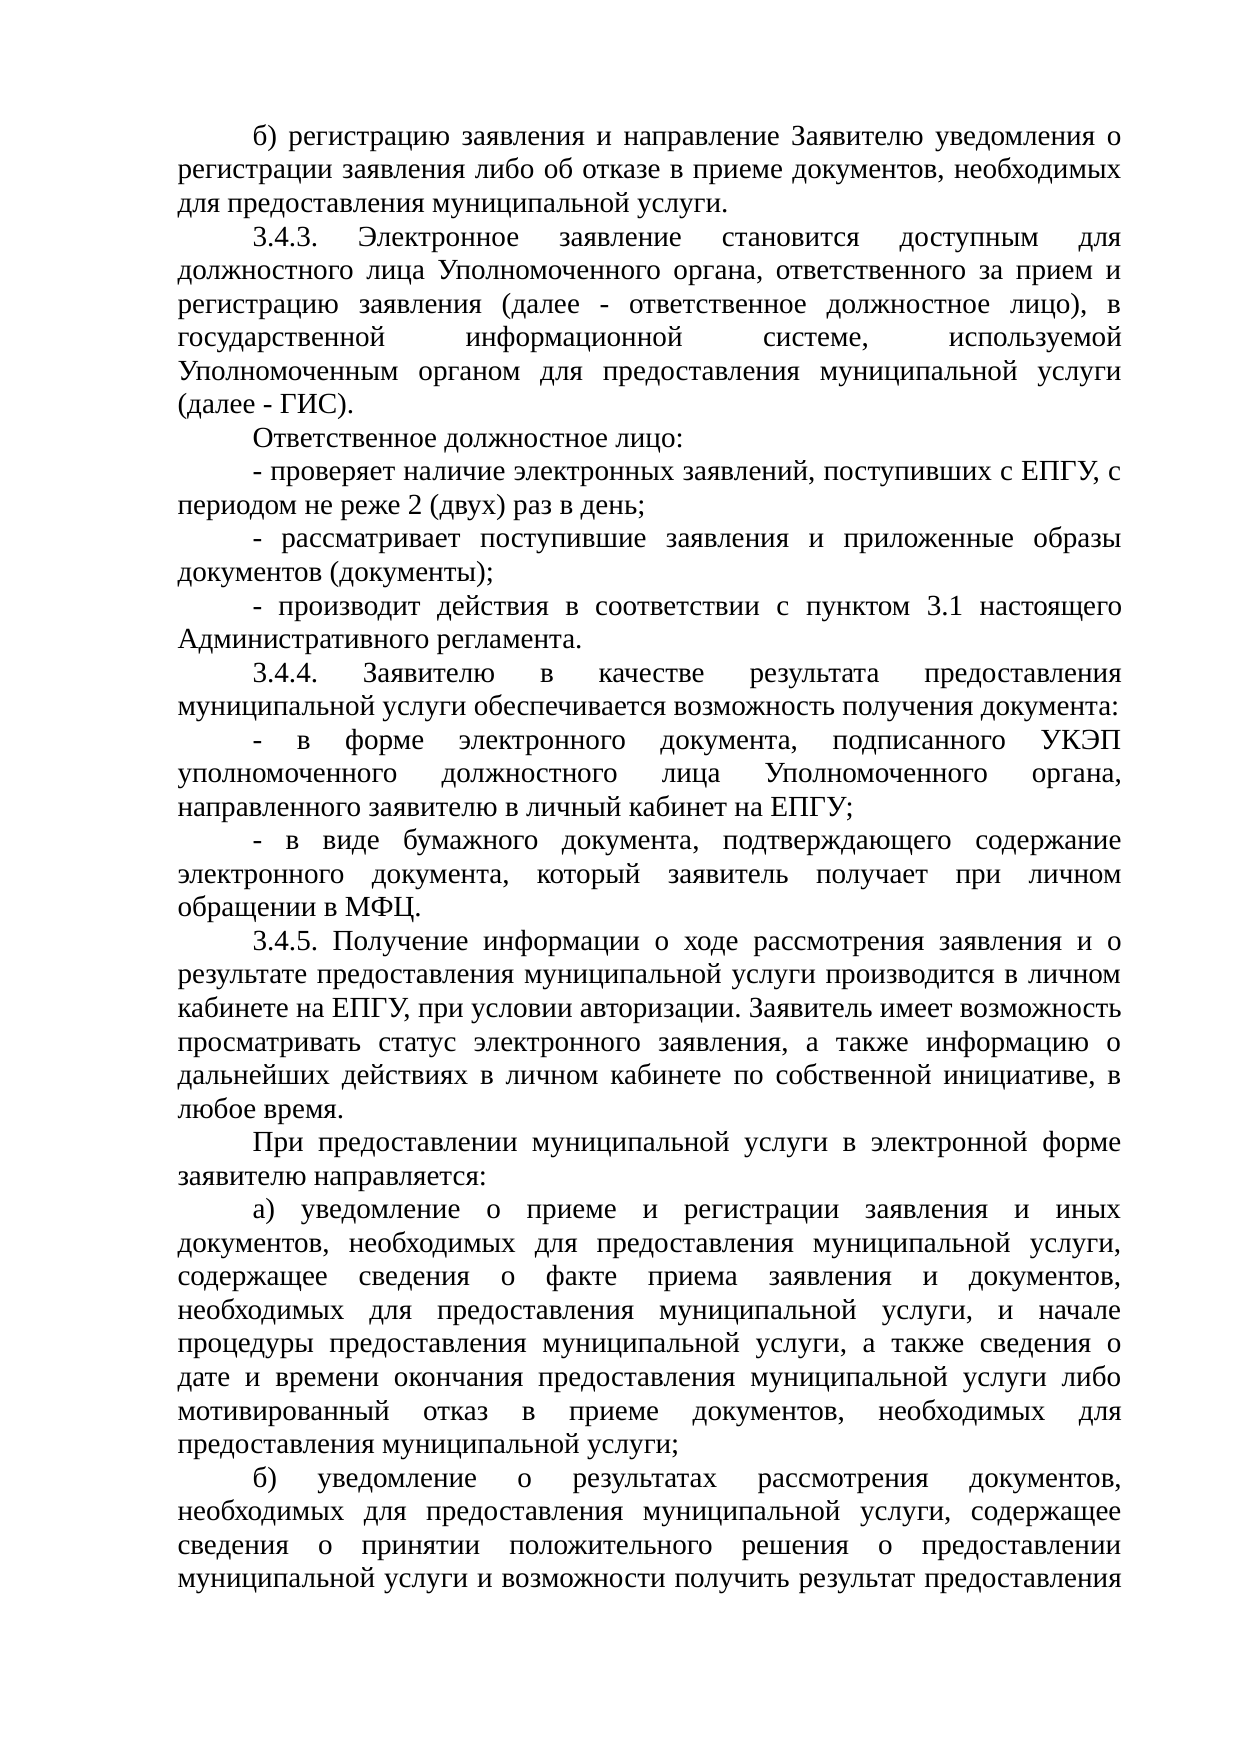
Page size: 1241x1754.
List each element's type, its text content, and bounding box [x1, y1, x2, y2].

text - в виде бумажного документа, подтверждающего содержание электронного документа, который заявитель получает при личном обращении в МФЦ. [177, 822, 1122, 923]
text - рассматривает поступившие заявления и приложенные образы документов (документы); [177, 521, 1122, 588]
text Ответственное должностное лицо: [177, 420, 1122, 453]
text а) уведомление о приеме и регистрации заявления и иных документов, необходимых для предоставления муниципальной услуги, содержащее сведения о факте приема заявления и документов, необходимых для предоставления муниципальной услуги, и начале процедуры предоставления муниципальной услуги, а также сведения о дате и времени окончания предоставления муниципальной услуги либо мотивированный отказ в приеме документов, необходимых для предоставления муниципальной услуги; [177, 1191, 1122, 1460]
text - производит действия в соответствии с пунктом 3.1 настоящего Административного регламента. [177, 588, 1122, 655]
text 3.4.5. Получение информации о ходе рассмотрения заявления и о результате предоставления муниципальной услуги производится в личном кабинете на ЕПГУ, при условии авторизации. Заявитель имеет возможность просматривать статус электронного заявления, а также информацию о дальнейших действиях в личном кабинете по собственной инициативе, в любое время. [177, 923, 1122, 1124]
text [177, 1460, 1122, 1594]
text При предоставлении муниципальной услуги в электронной форме заявителю направляется: [177, 1124, 1122, 1191]
text - в форме электронного документа, подписанного УКЭП уполномоченного должностного лица Уполномоченного органа, направленного заявителю в личный кабинет на ЕПГУ; [177, 722, 1122, 822]
text 3.4.4. Заявителю в качестве результата предоставления муниципальной услуги обеспечивается возможность получения документа: [177, 655, 1122, 722]
text б) регистрацию заявления и направление Заявителю уведомления о регистрации заявления либо об отказе в приеме документов, необходимых для предоставления муниципальной услуги. [177, 118, 1122, 219]
text - проверяет наличие электронных заявлений, поступивших с ЕПГУ, с периодом не реже 2 (двух) раз в день; [177, 453, 1122, 521]
text 3.4.3. Электронное заявление становится доступным для должностного лица Уполномоченного органа, ответственного за прием и регистрацию заявления (далее - ответственное должностное лицо), в государственной информационной системе, используемой Уполномоченным органом для предоставления муниципальной услуги (далее - ГИС). [177, 219, 1122, 420]
